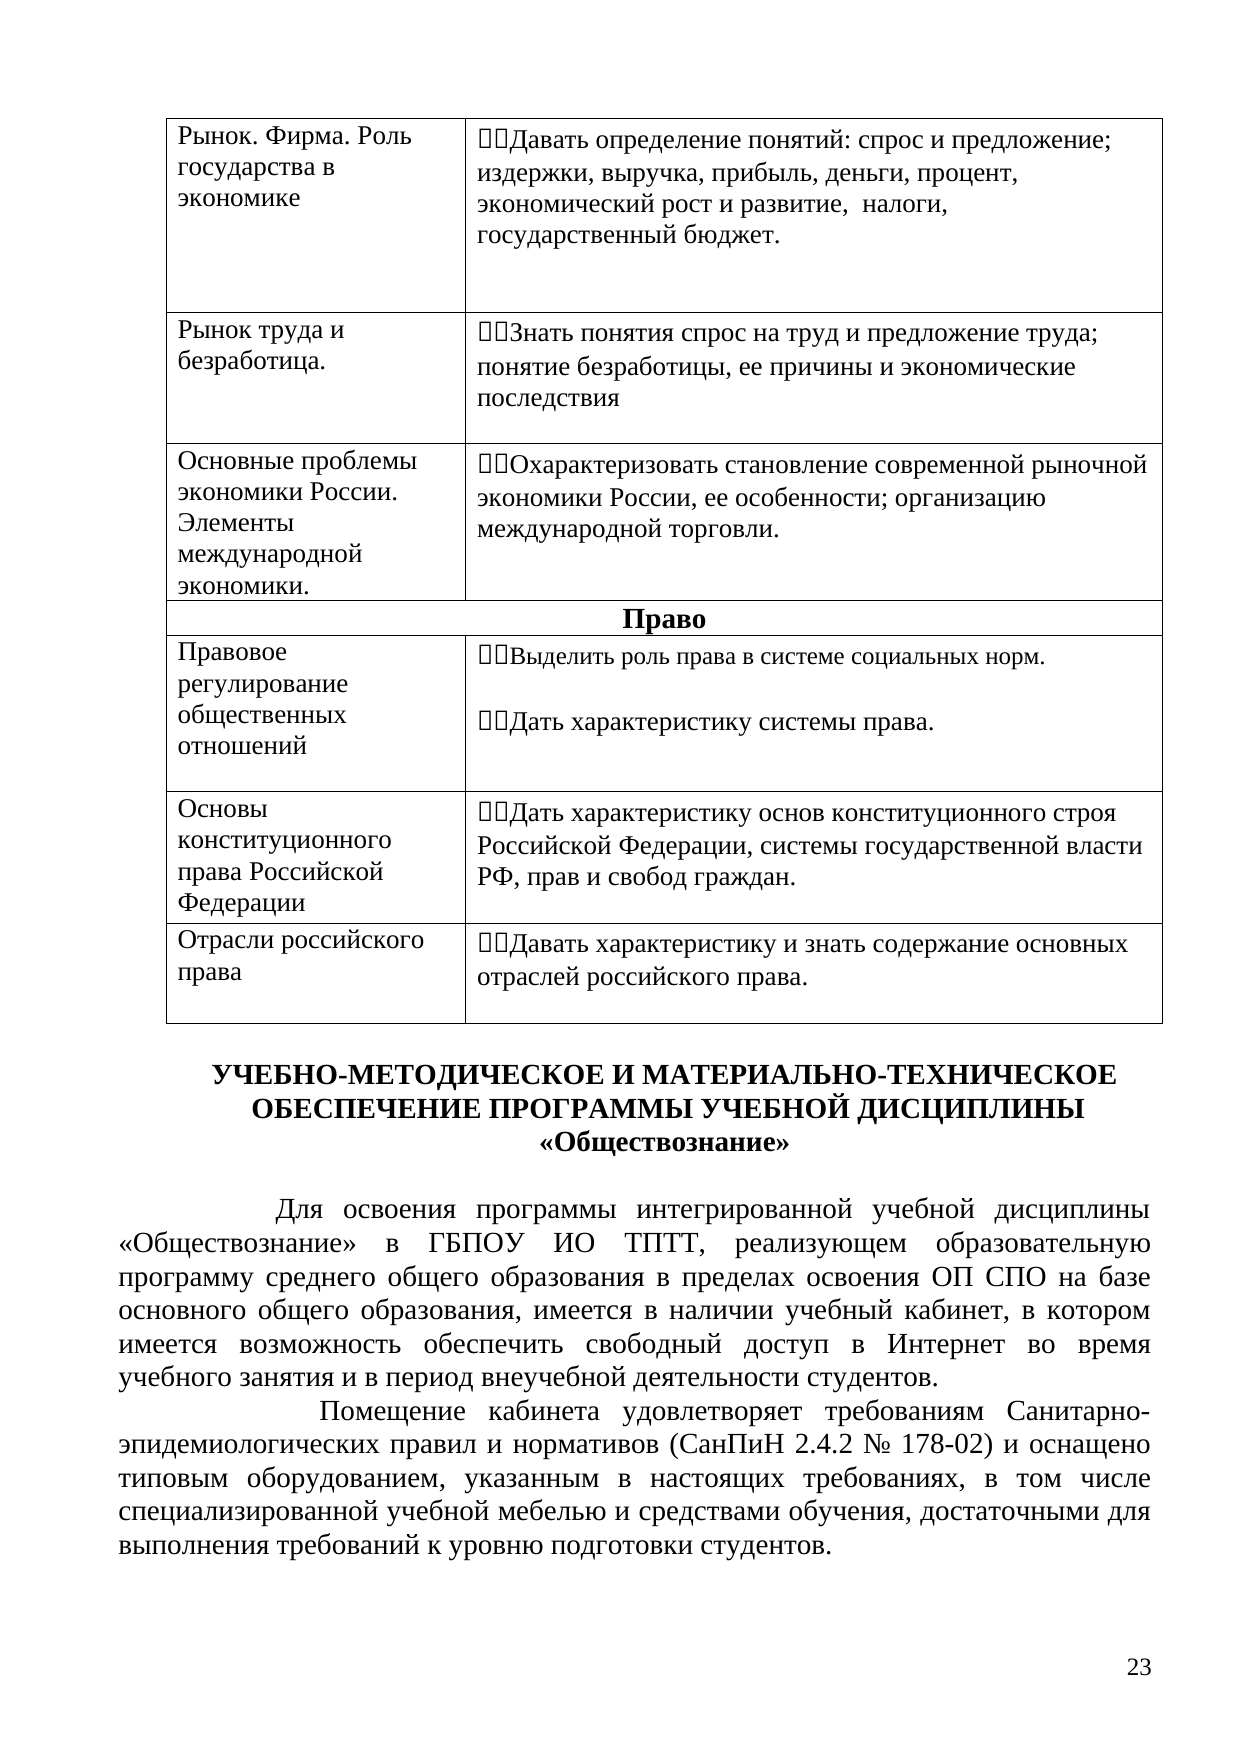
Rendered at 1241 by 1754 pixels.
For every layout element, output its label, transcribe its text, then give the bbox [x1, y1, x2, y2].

table_cell Основные проблемы экономики России. Элементы международной экономики. [167, 444, 465, 600]
text УЧЕБНО-МЕТОДИЧЕСКОЕ И МАТЕРИАЛЬНО-ТЕХНИЧЕСКОЕ [177, 1057, 1152, 1091]
table_cell Знать понятия спрос на труд и предложение труда; понятие безработицы, ее причины и экономические последствия [466, 313, 1162, 443]
table_cell Давать характеристику и знать содержание основных отраслей российского права. [466, 924, 1162, 1023]
table_cell Правовое регулирование общественных отношений [167, 636, 465, 791]
text Помещение кабинета удовлетворяет требованиям Санитарно-эпидемиологических правил и нормативов (СанПиН 2.4.2 № 178-02) и оснащено типовым оборудованием, указанным в настоящих требованиях, в том числе специализированной учебной мебелью и средствами обучения, достаточными для выполнения требований к уровню подготовки студентов. [118, 1393, 1152, 1561]
table_cell Право [167, 601, 1162, 634]
table_cell Выделить роль права в системе социальных норм. Дать характеристику системы права. [466, 636, 1162, 791]
table_cell Рынок труда и безработица. [167, 313, 465, 443]
table_cell Охарактеризовать становление современной рыночной экономики России, ее особенности; организацию международной торговли. [466, 444, 1162, 600]
table_cell Дать характеристику основ конституционного строя Российской Федерации, системы государственной власти РФ, прав и свобод граждан. [466, 792, 1162, 923]
table_cell Давать определение понятий: спрос и предложение; издержки, выручка, прибыль, деньги, процент, экономический рост и развитие, налоги, государственный бюджет. [466, 119, 1162, 312]
text «Обществознание» [177, 1124, 1152, 1158]
table_cell Основы конституционного права Российской Федерации [167, 792, 465, 923]
text Для освоения программы интегрированной учебной дисциплины «Обществознание» в ГБПОУ ИО ТПТТ, реализующем образовательную программу среднего общего образования в пределах освоения ОП СПО на базе основного общего образования, имеется в наличии учебный кабинет, в котором имеется возможность обеспечить свободный доступ в Интернет во время учебного занятия и в период внеучебной деятельности студентов. [118, 1192, 1152, 1393]
table_cell Отрасли российского права [167, 924, 465, 1023]
table_cell Рынок. Фирма. Роль государства в экономике [167, 119, 465, 312]
text ОБЕСПЕЧЕНИЕ ПРОГРАММЫ УЧЕБНОЙ ДИСЦИПЛИНЫ [177, 1091, 1152, 1124]
